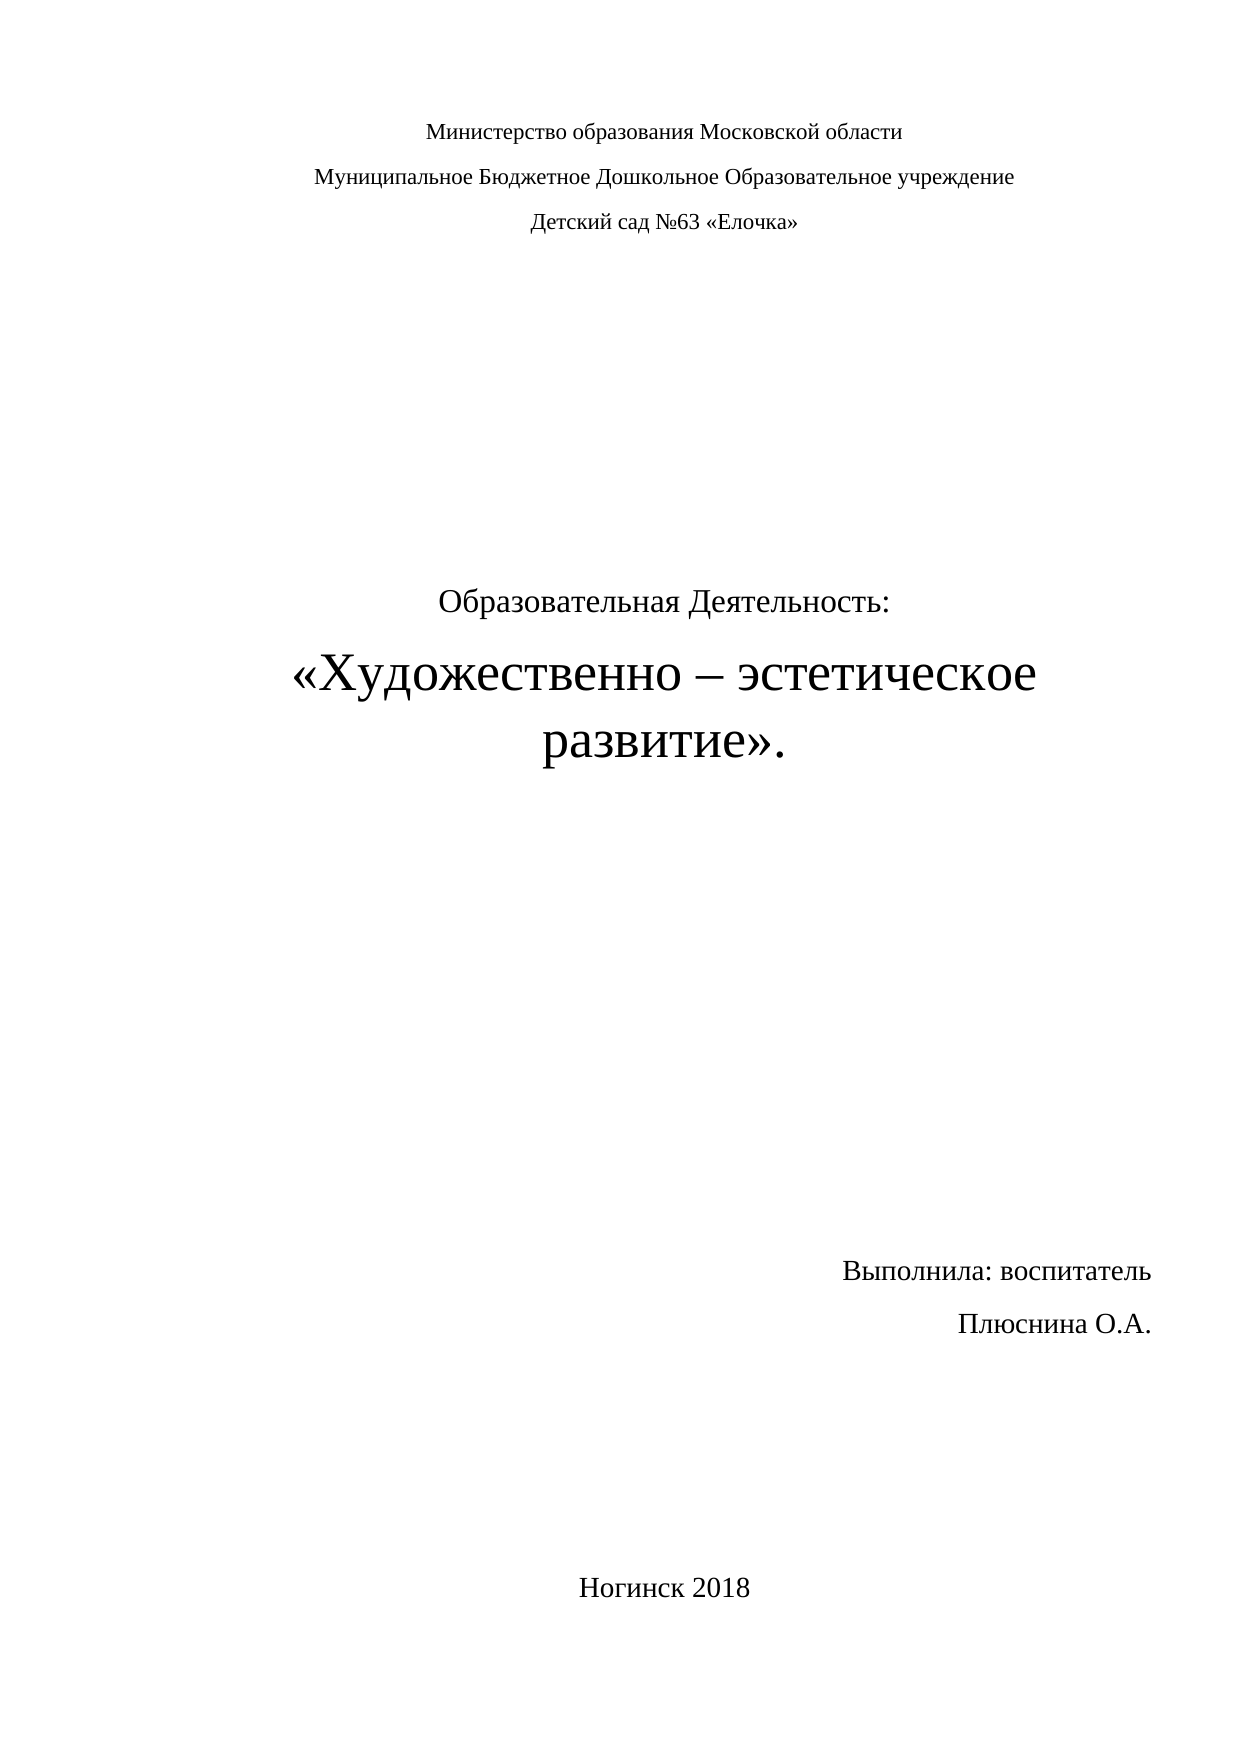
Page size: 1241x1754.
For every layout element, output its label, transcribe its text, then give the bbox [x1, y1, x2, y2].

text «Художественно – эстетическое развитие». [177, 639, 1152, 769]
text Муниципальное Бюджетное Дошкольное Образовательное учреждение [177, 163, 1152, 189]
text Детский сад №63 «Елочка» [177, 208, 1152, 235]
text Ногинск 2018 [177, 1570, 1152, 1604]
text Плюснина О.А. [177, 1306, 1152, 1340]
text Министерство образования Московской области [177, 118, 1152, 144]
text Образовательная Деятельность: [177, 582, 1152, 620]
text Выполнила: воспитатель [177, 1253, 1152, 1287]
